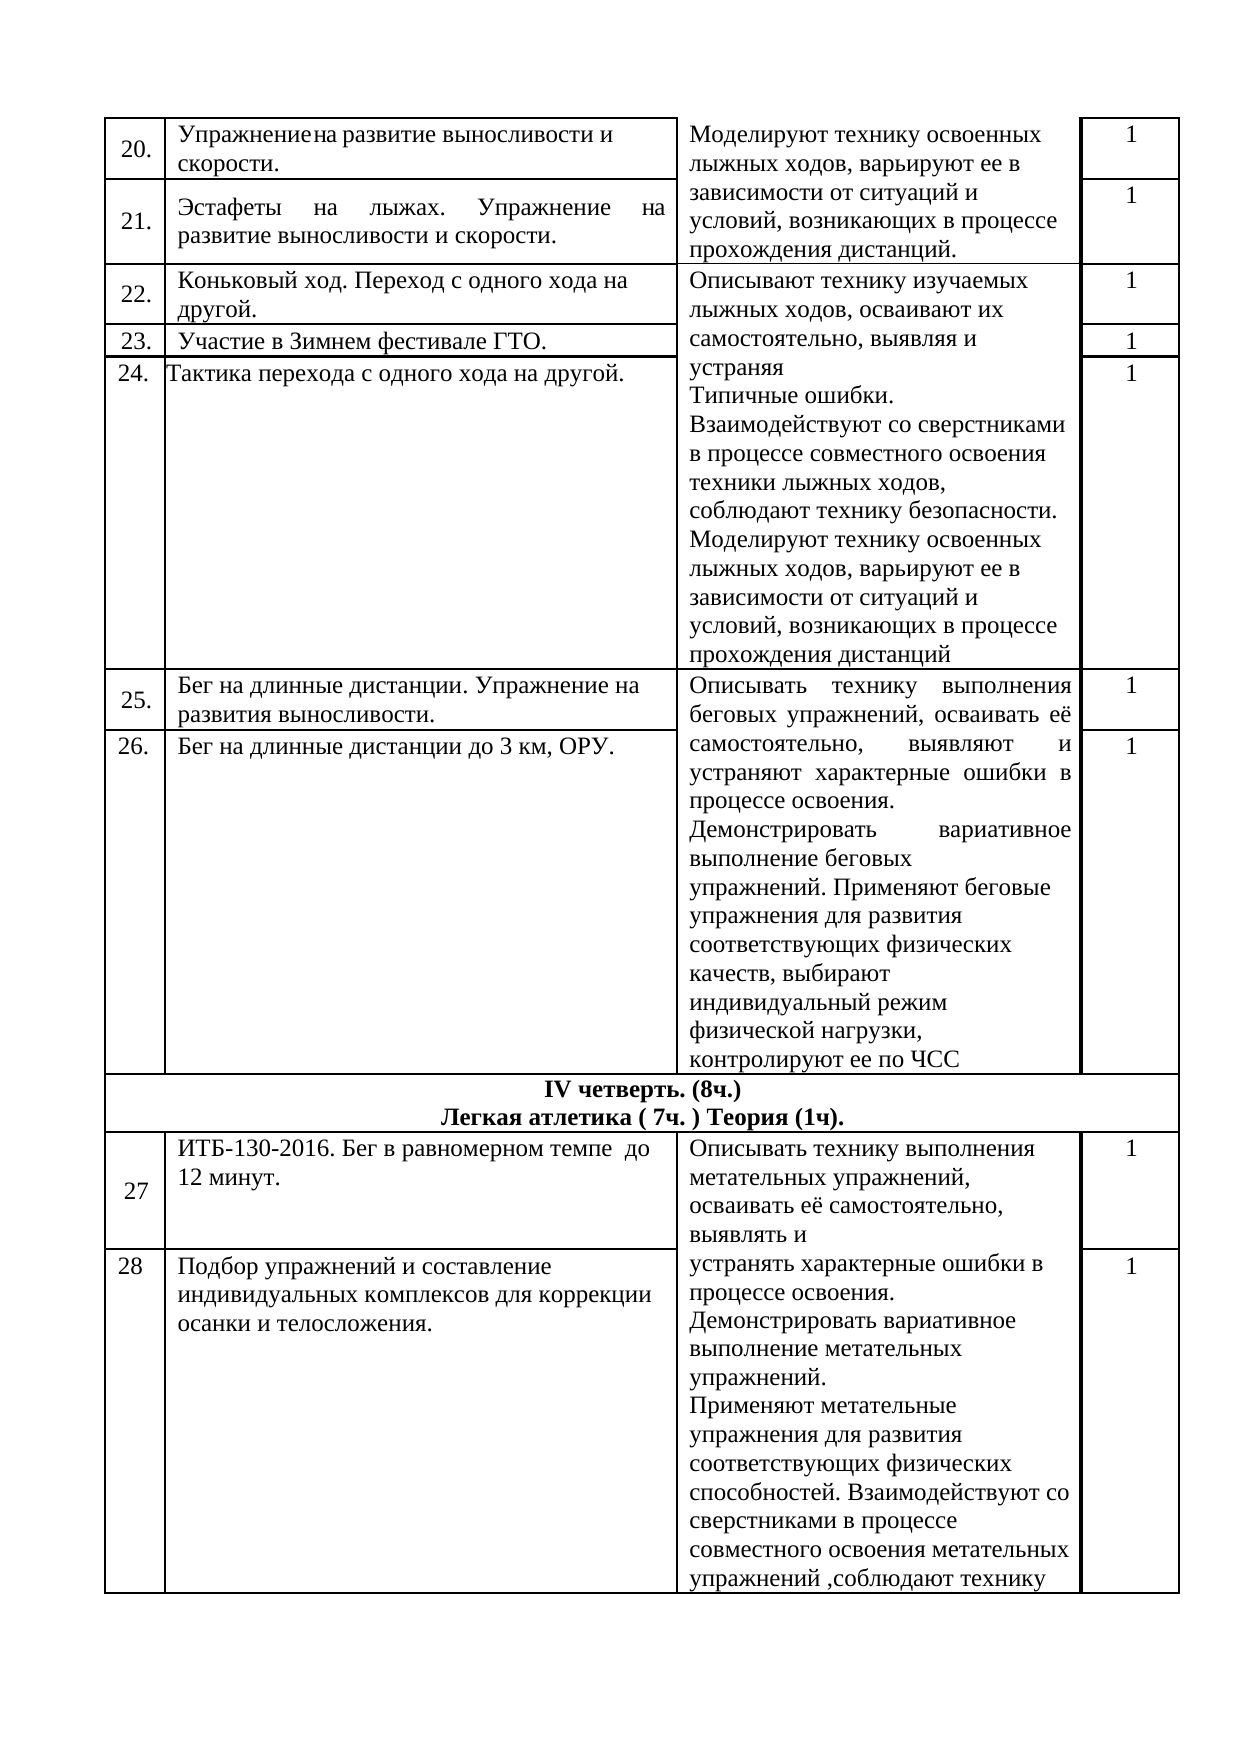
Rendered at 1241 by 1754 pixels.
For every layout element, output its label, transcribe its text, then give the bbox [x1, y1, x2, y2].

table_cell 21. [106, 180, 164, 263]
table_cell Описывают технику изучаемых лыжных ходов, осваивают их самостоятельно, выявляя и устраняя Типичные ошибки. Взаимодействуют со сверстниками в процессе совместного освоения техники лыжных ходов, соблюдают технику безопасности. Моделируют технику освоенных лыжных ходов, варьируют ее в зависимости от ситуаций и условий, возникающих в процессе прохождения дистанций [678, 264, 1079, 668]
table_cell 26. [106, 731, 164, 1073]
table_cell Тактика перехода с одного хода на другой. [166, 358, 676, 668]
table_cell Участие в Зимнем фестивале ГТО. [166, 325, 676, 355]
table_header Моделируют технику освоенных лыжных ходов, варьируют ее в зависимости от ситуаций и условий, возникающих в процессе прохождения дистанций. [678, 117, 1079, 263]
table_cell 23. [106, 325, 164, 355]
table_cell 25. [106, 670, 164, 729]
table_cell 1 [1083, 1250, 1178, 1592]
table_cell ИТБ-130-2016. Бег в равномерном темпе до 12 минут. [166, 1133, 676, 1248]
table_cell IV четверть. (8ч.) Легкая атлетика ( 7ч. ) Теория (1ч). [106, 1075, 1178, 1131]
table_cell Описывать технику выполнения метательных упражнений, осваивать её самостоятельно, выявлять и устранять характерные ошибки в процессе освоения. Демонстрировать вариативное выполнение метательных упражнений. Применяют метательные упражнения для развития соответствующих физических способностей. Взаимодействуют со сверстниками в процессе совместного освоения метательных упражнений ,соблюдают технику [678, 1133, 1079, 1592]
table_cell 1 [1083, 265, 1178, 323]
table_cell 1 [1083, 1133, 1178, 1248]
table_cell 1 [1083, 731, 1178, 1073]
table_cell Подбор упражнений и составление индивидуальных комплексов для коррекции осанки и телосложения. [166, 1250, 676, 1592]
table_cell Бег на длинные дистанции. Упражнение на развития выносливости. [166, 670, 676, 729]
table_cell 27 [106, 1133, 164, 1248]
table_cell 22. [106, 265, 164, 323]
table_cell 1 [1083, 358, 1178, 668]
table_cell 1 [1083, 325, 1178, 355]
table_cell 1 [1083, 670, 1178, 729]
table_cell Эстафеты на лыжах. Упражнение на развитие выносливости и скорости. [166, 180, 676, 263]
table_header 20. [106, 119, 164, 177]
table_cell Коньковый ход. Переход с одного хода на другой. [166, 265, 676, 323]
table_cell 1 [1083, 180, 1178, 263]
table_cell Описывать технику выполнения беговых упражнений, осваивать её самостоятельно, выявляют и устраняют характерные ошибки в процессе освоения. Демонстрировать вариативное выполнение беговых упражнений. Применяют беговые упражнения для развития соответствующих физических качеств, выбирают индивидуальный режим физической нагрузки, контролируют ее по ЧСС [678, 670, 1079, 1073]
table_header 1 [1083, 119, 1178, 177]
table_cell Бег на длинные дистанции до 3 км, ОРУ. [166, 731, 676, 1073]
table_cell 24. [106, 358, 164, 668]
table_cell 28 [106, 1250, 164, 1592]
table_header Упражнение на развитие выносливости и скорости. [166, 119, 676, 177]
